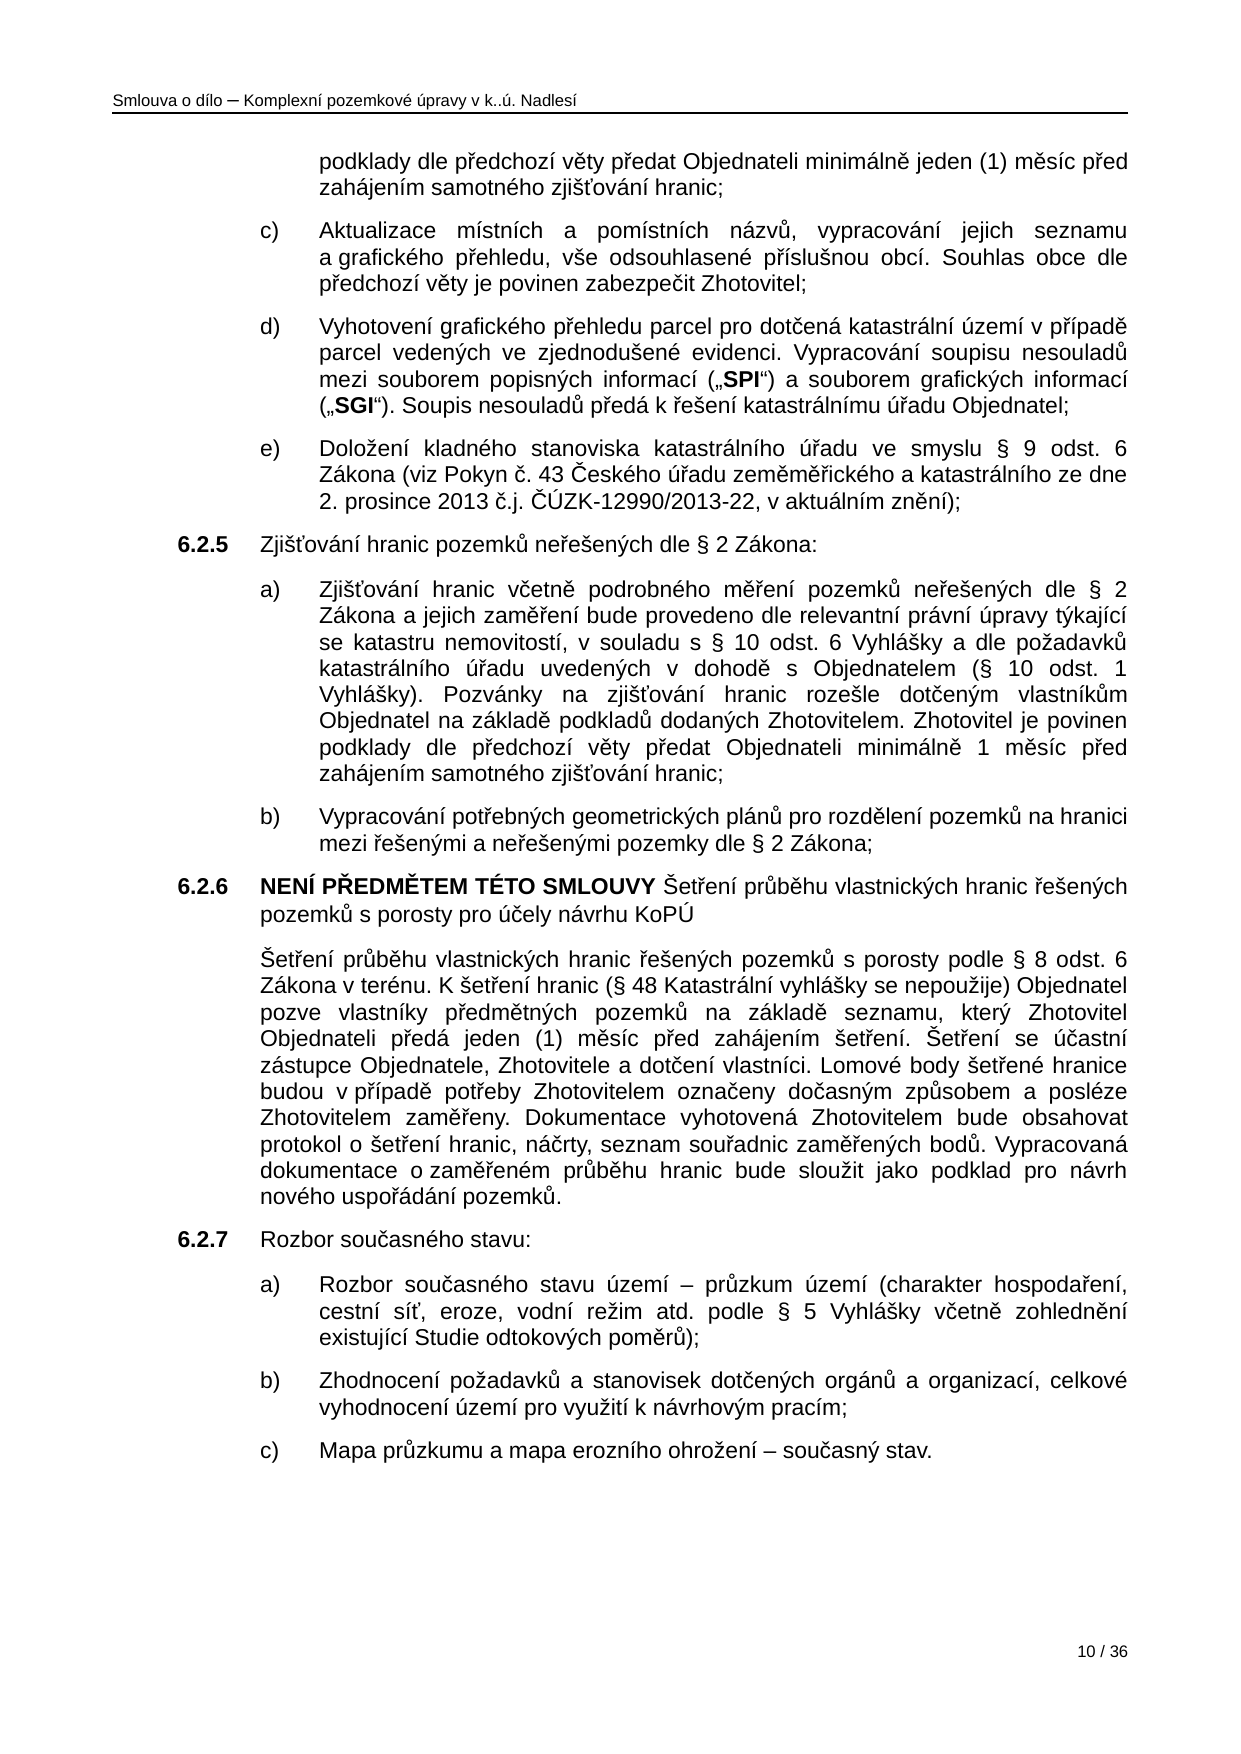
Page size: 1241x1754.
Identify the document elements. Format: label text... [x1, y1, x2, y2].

list Mapa průzkumu a mapa erozního ohrožení – současný stav. [260, 1437, 1128, 1463]
list Aktualizace místních a pomístních názvů, vypracování jejich seznamu a grafického přehledu, vše odsouhlasené příslušnou obcí. Souhlas obce dle předchozí věty je povinen zabezpečit Zhotovitel; [260, 217, 1128, 296]
list Rozbor současného stavu území – průzkum území (charakter hospodaření, cestní síť, eroze, vodní režim atd. podle § 5 Vyhlášky včetně zohlednění existující Studie odtokových poměrů); [260, 1271, 1128, 1351]
list Zhodnocení požadavků a stanovisek dotčených orgánů a organizací, celkové vyhodnocení území pro využití k návrhovým pracím; [260, 1367, 1128, 1420]
list Zjišťování hranic včetně podrobného měření pozemků neřešených dle § 2 Zákona a jejich zaměření bude provedeno dle relevantní právní úpravy týkající se katastru nemovitostí, v souladu s § 10 odst. 6 Vyhlášky a dle požadavků katastrálního úřadu uvedených v dohodě s Objednatelem (§ 10 odst. 1 Vyhlášky). Pozvánky na zjišťování hranic rozešle dotčeným vlastníkům Objednatel na základě podkladů dodaných Zhotovitelem. Zhotovitel je povinen podklady dle předchozí věty předat Objednateli minimálně 1 měsíc před zahájením samotného zjišťování hranic; [260, 576, 1128, 787]
list Doložení kladného stanoviska katastrálního úřadu ve smyslu § 9 odst. 6 Zákona (viz Pokyn č. 43 Českého úřadu zeměměřického a katastrálního ze dne 2. prosince 2013 č.j. ČÚZK-12990/2013-22, v aktuálním znění); [260, 435, 1128, 514]
list Vypracování potřebných geometrických plánů pro rozdělení pozemků na hranici mezi řešenými a neřešenými pozemky dle § 2 Zákona; [260, 803, 1128, 856]
text NENÍ PŘEDMĚTEM TÉTO SMLOUVY Šetření průběhu vlastnických hranic řešených pozemků s porosty pro účely návrhu KoPÚ [177, 873, 1128, 927]
list Vyhotovení grafického přehledu parcel pro dotčená katastrální území v případě parcel vedených ve zjednodušené evidenci. Vypracování soupisu nesouladů mezi souborem popisných informací („SPI“) a souborem grafických informací („SGI“). Soupis nesouladů předá k řešení katastrálnímu úřadu Objednatel; [260, 313, 1128, 418]
text Rozbor současného stavu: [177, 1226, 1128, 1253]
list Šetření průběhu vlastnických hranic řešených pozemků s porosty podle § 8 odst. 6 Zákona v terénu. K šetření hranic (§ 48 Katastrální vyhlášky se nepoužije) Objednatel pozve vlastníky předmětných pozemků na základě seznamu, který Zhotovitel Objednateli předá jeden (1) měsíc před zahájením šetření. Šetření se účastní zástupce Objednatele, Zhotovitele a dotčení vlastníci. Lomové body šetřené hranice budou v případě potřeby Zhotovitelem označeny dočasným způsobem a posléze Zhotovitelem zaměřeny. Dokumentace vyhotovená Zhotovitelem bude obsahovat protokol o šetření hranic, náčrty, seznam souřadnic zaměřených bodů. Vypracovaná dokumentace o zaměřeném průběhu hranic bude sloužit jako podklad pro návrh nového uspořádání pozemků. [260, 946, 1128, 1210]
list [260, 148, 1128, 200]
text Zjišťování hranic pozemků neřešených dle § 2 Zákona: [177, 531, 1128, 557]
